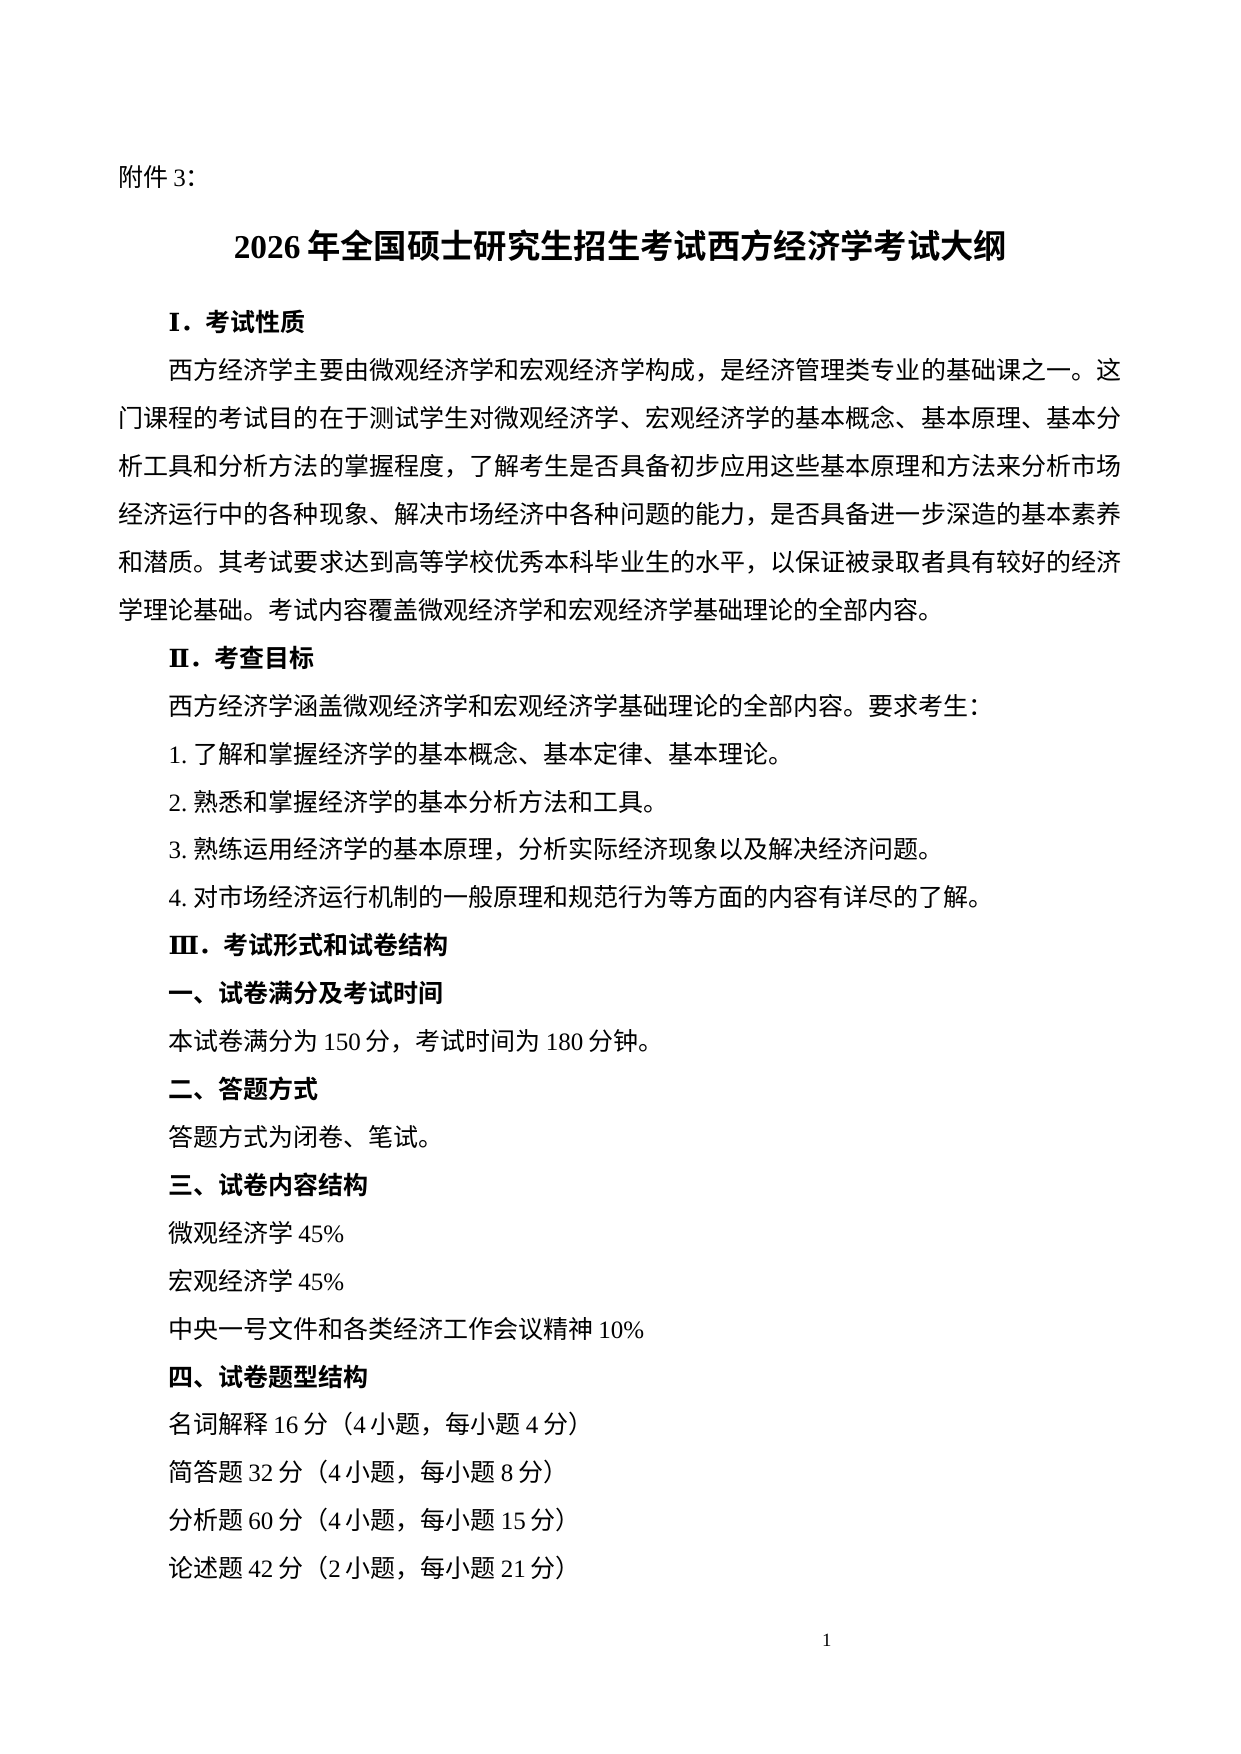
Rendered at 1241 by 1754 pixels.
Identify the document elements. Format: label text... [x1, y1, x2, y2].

text Ⅱ．考查目标 [118, 629, 1122, 677]
text 分析题60分（4小题，每小题15分） [118, 1491, 1122, 1539]
text 1. 了解和掌握经济学的基本概念、基本定律、基本理论。 [118, 725, 1122, 773]
text 2. 熟悉和掌握经济学的基本分析方法和工具。 [118, 773, 1122, 821]
text 二、答题方式 [118, 1060, 1122, 1108]
text 一、试卷满分及考试时间 [118, 964, 1122, 1012]
text 西方经济学涵盖微观经济学和宏观经济学基础理论的全部内容。要求考生： [118, 677, 1122, 725]
text 宏观经济学45% [118, 1252, 1122, 1300]
text 3. 熟练运用经济学的基本原理，分析实际经济现象以及解决经济问题。 [118, 821, 1122, 868]
text 四、试卷题型结构 [118, 1348, 1122, 1396]
text 西方经济学主要由微观经济学和宏观经济学构成，是经济管理类专业的基础课之一。这门课程的考试目的在于测试学生对微观经济学、宏观经济学的基本概念、基本原理、基本分析工具和分析方法的掌握程度，了解考生是否具备初步应用这些基本原理和方法来分析市场经济运行中的各种现象、解决市场经济中各种问题的能力，是否具备进一步深造的基本素养和潜质。其考试要求达到高等学校优秀本科毕业生的水平，以保证被录取者具有较好的经济学理论基础。考试内容覆盖微观经济学和宏观经济学基础理论的全部内容。 [118, 341, 1122, 629]
text Ⅲ．考试形式和试卷结构 [118, 916, 1122, 964]
text Ⅰ．考试性质 [118, 293, 1122, 341]
text 附件3： [118, 148, 1122, 196]
text 名词解释16分（4小题，每小题4分） [118, 1396, 1122, 1443]
text 本试卷满分为150分，考试时间为180分钟。 [118, 1012, 1122, 1060]
text 中央一号文件和各类经济工作会议精神10% [118, 1300, 1122, 1348]
text 2026年全国硕士研究生招生考试西方经济学考试大纲 [118, 221, 1122, 268]
text 微观经济学45% [118, 1204, 1122, 1252]
text 4. 对市场经济运行机制的一般原理和规范行为等方面的内容有详尽的了解。 [118, 868, 1122, 916]
text 三、试卷内容结构 [118, 1156, 1122, 1204]
text 答题方式为闭卷、笔试。 [118, 1108, 1122, 1156]
text 简答题32分（4小题，每小题8分） [118, 1443, 1122, 1491]
text 论述题42分（2小题，每小题21分） [118, 1539, 1122, 1587]
